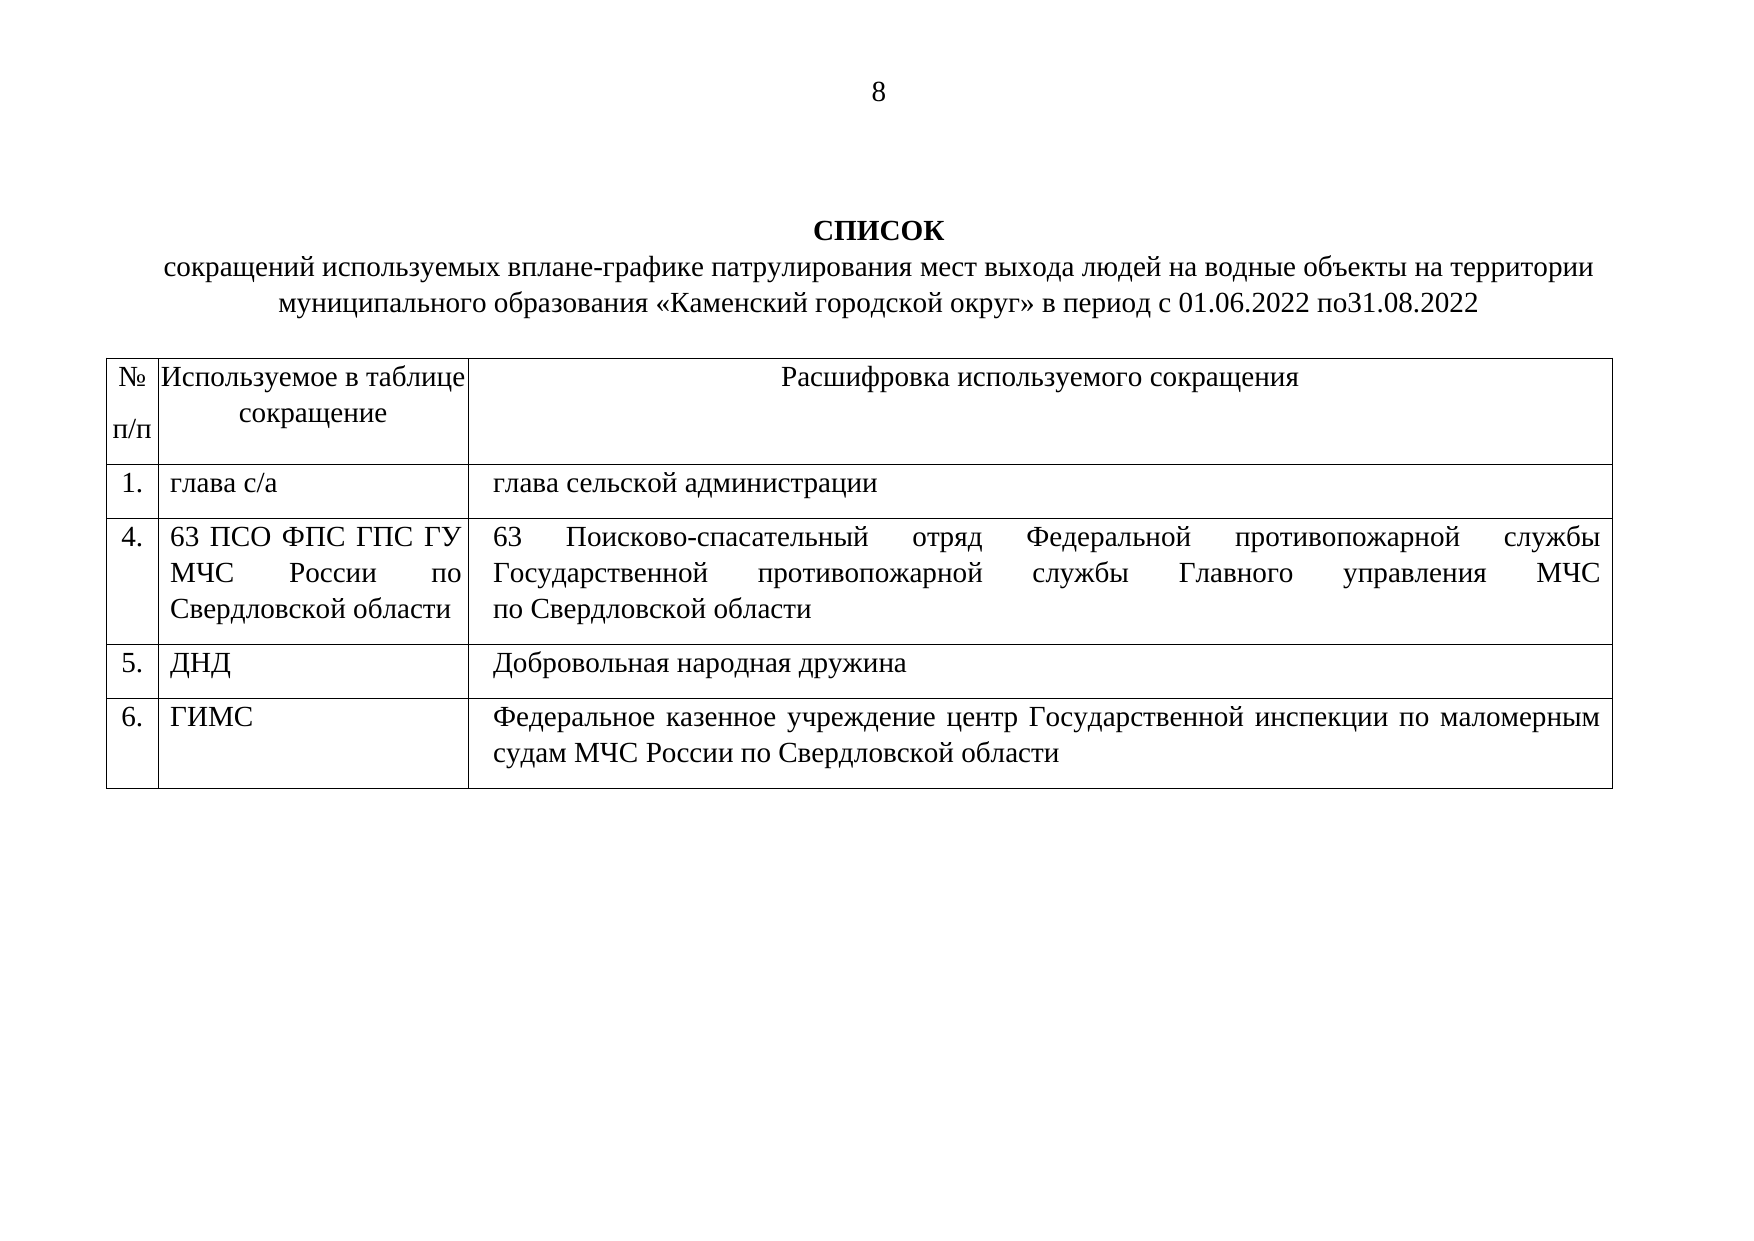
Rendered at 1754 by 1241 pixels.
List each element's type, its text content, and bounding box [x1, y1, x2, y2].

table_cell 1. [107, 465, 158, 518]
table_header № п/п [107, 359, 158, 464]
text сокращений используемых вплане-графике патрулирования мест выхода людей на водные объекты на территории муниципального образования «Каменский городской округ» в период с 01.06.2022 по31.08.2022 [118, 249, 1639, 319]
table_cell 63 Поисково-спасательный отряд Федеральной противопожарной службы Государственной противопожарной службы Главного управления МЧС по Свердловской области [469, 519, 1612, 644]
table_cell глава сельской администрации [469, 465, 1612, 518]
table_cell глава с/а [159, 465, 468, 518]
table_cell ДНД [159, 645, 468, 698]
table_cell Федеральное казенное учреждение центр Государственной инспекции по маломерным судам МЧС России по Свердловской области [469, 699, 1612, 788]
table_cell 6. [107, 699, 158, 788]
table_header Используемое в таблице сокращение [159, 359, 468, 464]
table_cell 63 ПСО ФПС ГПС ГУ МЧС России по Свердловской области [159, 519, 468, 644]
table_cell 5. [107, 645, 158, 698]
table_cell Добровольная народная дружина [469, 645, 1612, 698]
table_cell ГИМС [159, 699, 468, 788]
table_cell 4. [107, 519, 158, 644]
text СПИСОК [118, 213, 1639, 247]
table_header Расшифровка используемого сокращения [469, 359, 1612, 464]
